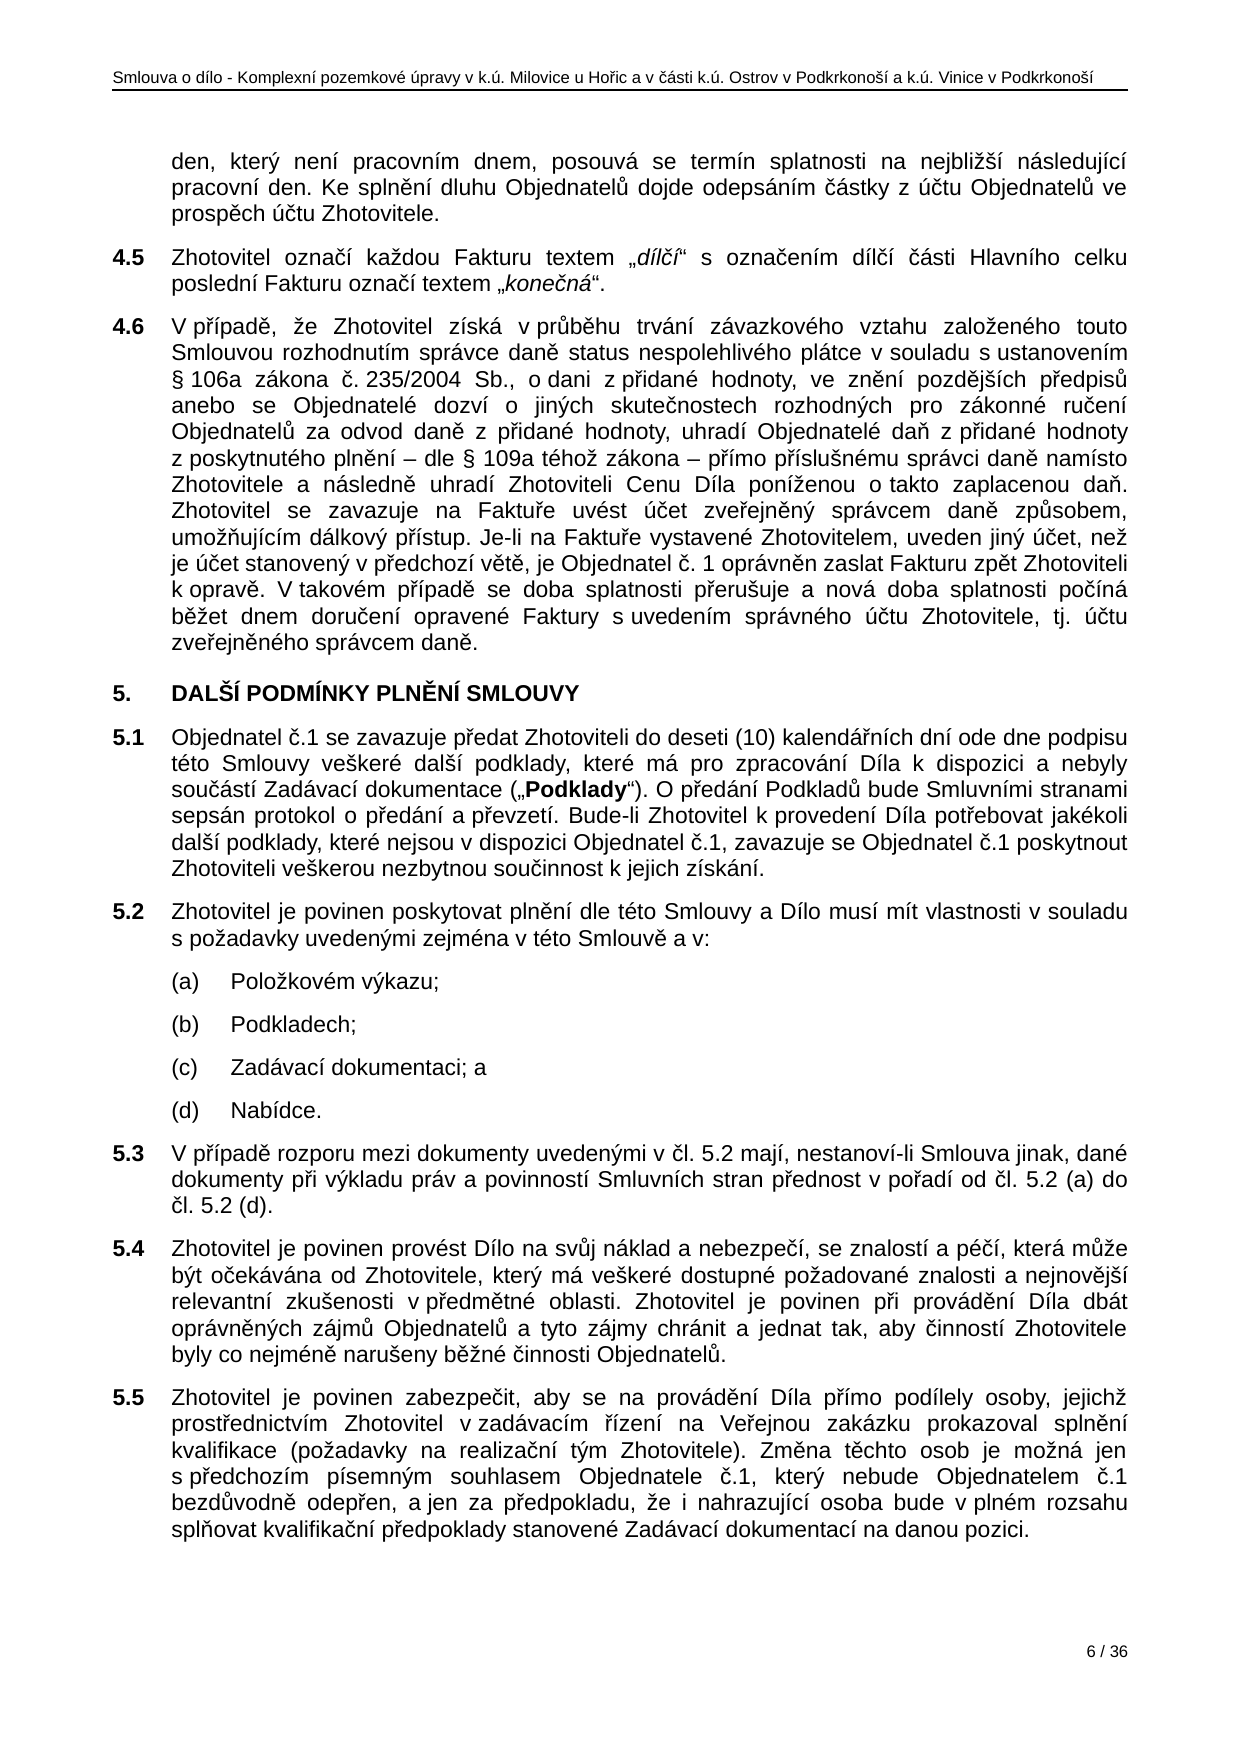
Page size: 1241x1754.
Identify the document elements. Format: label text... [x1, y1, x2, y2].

text Zhotovitel je povinen provést Dílo na svůj náklad a nebezpečí, se znalostí a péčí, která může být očekávána od Zhotovitele, který má veškeré dostupné požadované znalosti a nejnovější relevantní zkušenosti v předmětné oblasti. Zhotovitel je povinen při provádění Díla dbát oprávněných zájmů Objednatelů a tyto zájmy chránit a jednat tak, aby činností Zhotovitele byly co nejméně narušeny běžné činnosti Objednatelů. [112, 1235, 1128, 1367]
text Zhotovitel označí každou Fakturu textem „dílčí“ s označením dílčí části Hlavního celku poslední Fakturu označí textem „konečná“. [112, 243, 1128, 296]
list Zadávací dokumentaci; a [171, 1054, 1128, 1080]
text Další podmínky Plnění smlouvy [112, 680, 1128, 707]
text V případě rozporu mezi dokumenty uvedenými v čl. 5.2 mají, nestanoví-li Smlouva jinak, dané dokumenty při výkladu práv a povinností Smluvních stran přednost v pořadí od čl. 5.2 (a) do čl. 5.2 (d). [112, 1140, 1128, 1219]
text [112, 148, 1128, 227]
list Podkladech; [171, 1011, 1128, 1037]
list Položkovém výkazu; [171, 968, 1128, 994]
text Zhotovitel je povinen zabezpečit, aby se na provádění Díla přímo podílely osoby, jejichž prostřednictvím Zhotovitel v zadávacím řízení na Veřejnou zakázku prokazoval splnění kvalifikace (požadavky na realizační tým Zhotovitele). Změna těchto osob je možná jen s předchozím písemným souhlasem Objednatele č.1, který nebude Objednatelem č.1 bezdůvodně odepřen, a jen za předpokladu, že i nahrazující osoba bude v plném rozsahu splňovat kvalifikační předpoklady stanovené Zadávací dokumentací na danou pozici. [112, 1384, 1128, 1542]
text Zhotovitel je povinen poskytovat plnění dle této Smlouvy a Dílo musí mít vlastnosti v souladu s požadavky uvedenými zejména v této Smlouvě a v: [112, 898, 1128, 951]
text V případě, že Zhotovitel získá v průběhu trvání závazkového vztahu založeného touto Smlouvou rozhodnutím správce daně status nespolehlivého plátce v souladu s ustanovením § 106a zákona č. 235/2004 Sb., o dani z přidané hodnoty, ve znění pozdějších předpisů anebo se Objednatelé dozví o jiných skutečnostech rozhodných pro zákonné ručení Objednatelů za odvod daně z přidané hodnoty, uhradí Objednatelé daň z přidané hodnoty z poskytnutého plnění – dle § 109a téhož zákona – přímo příslušnému správci daně namísto Zhotovitele a následně uhradí Zhotoviteli Cenu Díla poníženou o takto zaplacenou daň. Zhotovitel se zavazuje na Faktuře uvést účet zveřejněný správcem daně způsobem, umožňujícím dálkový přístup. Je-li na Faktuře vystavené Zhotovitelem, uveden jiný účet, než je účet stanovený v předchozí větě, je Objednatel č. 1 oprávněn zaslat Fakturu zpět Zhotoviteli k opravě. V takovém případě se doba splatnosti přerušuje a nová doba splatnosti počíná běžet dnem doručení opravené Faktury s uvedením správného účtu Zhotovitele, tj. účtu zveřejněného správcem daně. [112, 313, 1128, 655]
list Nabídce. [171, 1097, 1128, 1123]
text Objednatel č.1 se zavazuje předat Zhotoviteli do deseti (10) kalendářních dní ode dne podpisu této Smlouvy veškeré další podklady, které má pro zpracování Díla k dispozici a nebyly součástí Zadávací dokumentace („Podklady“). O předání Podkladů bude Smluvními stranami sepsán protokol o předání a převzetí. Bude-li Zhotovitel k provedení Díla potřebovat jakékoli další podklady, které nejsou v dispozici Objednatel č.1, zavazuje se Objednatel č.1 poskytnout Zhotoviteli veškerou nezbytnou součinnost k jejich získání. [112, 723, 1128, 882]
